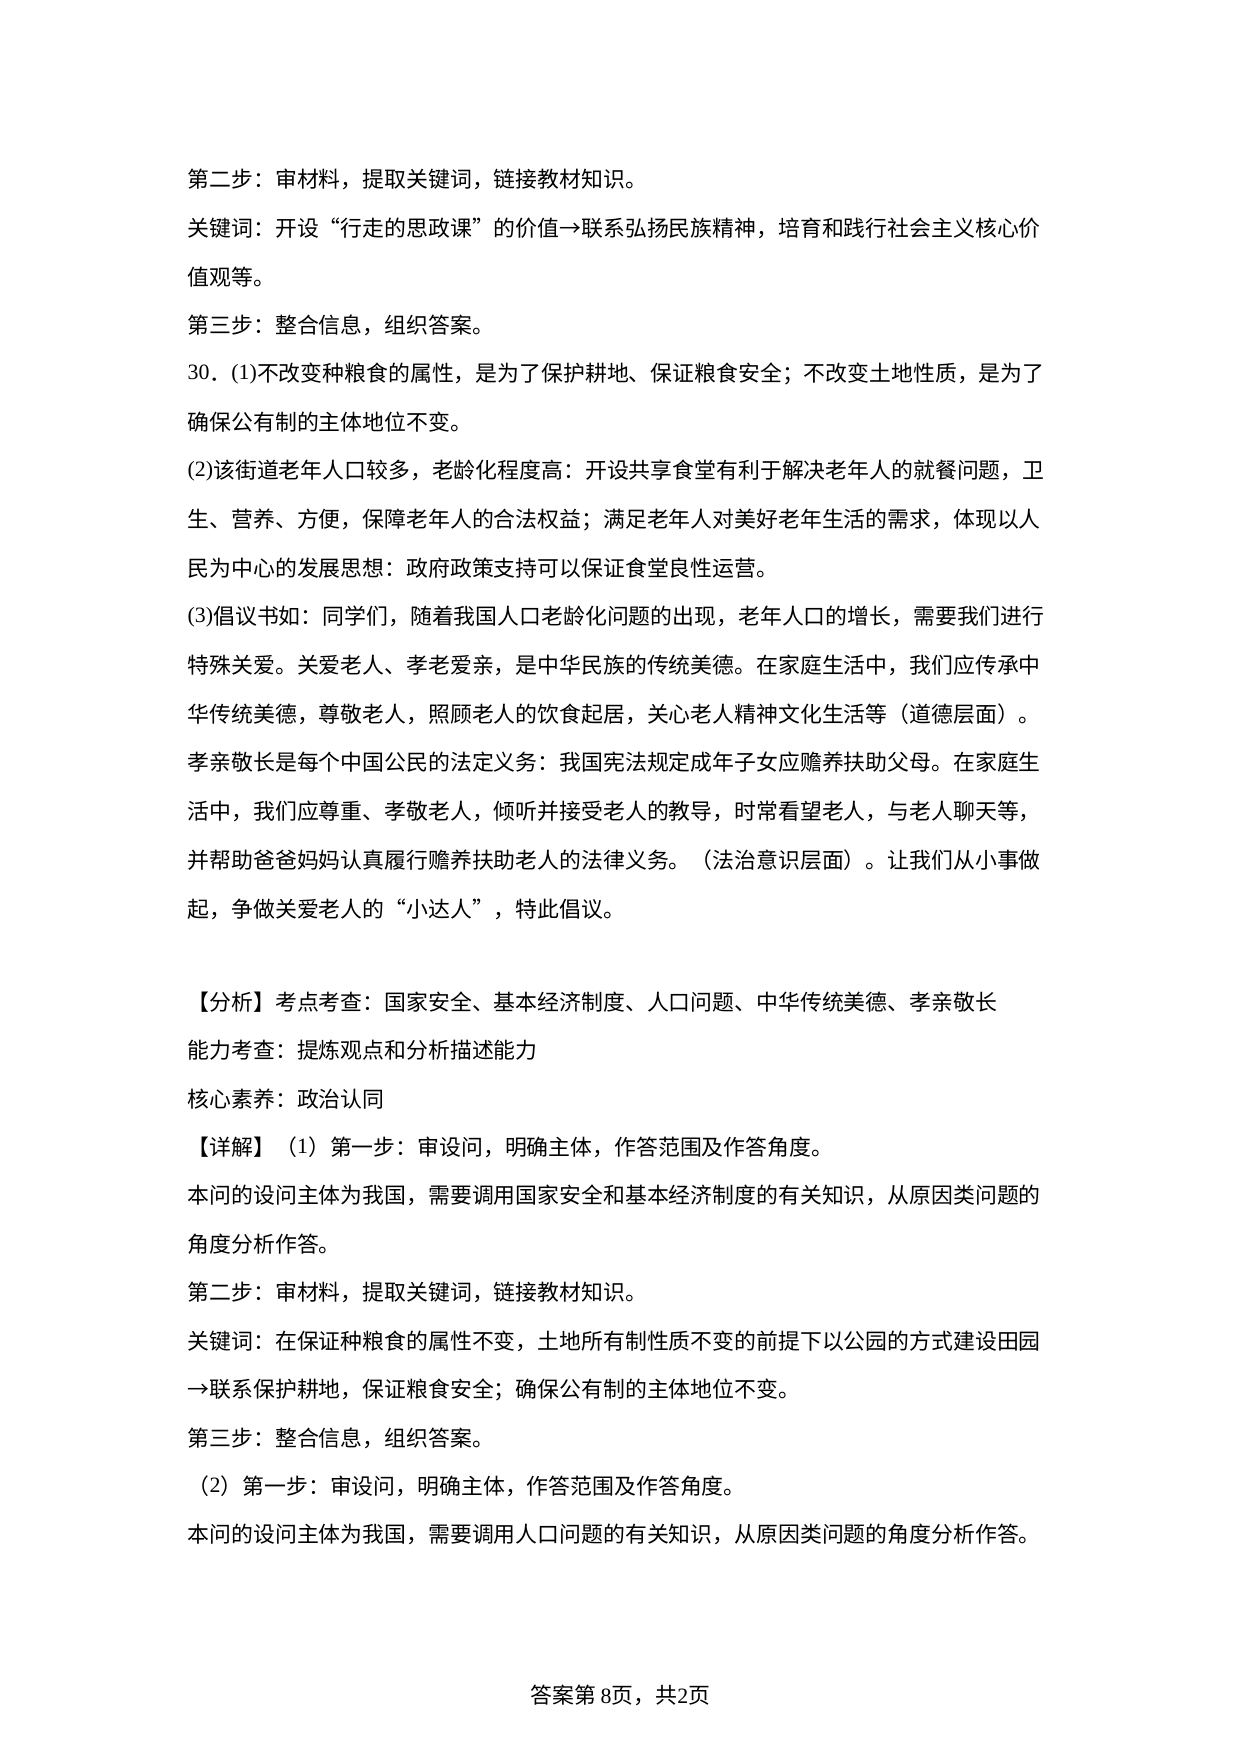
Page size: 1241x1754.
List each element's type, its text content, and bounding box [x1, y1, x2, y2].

text 关键词：在保证种粮食的属性不变，土地所有制性质不变的前提下以公园的方式建设田园→联系保护耕地，保证粮食安全；确保公有制的主体地位不变。 [187, 1323, 1053, 1404]
text 【详解】（1）第一步：审设问，明确主体，作答范围及作答角度。 [187, 1129, 1053, 1162]
text (3)倡议书如：同学们，随着我国人口老龄化问题的出现，老年人口的增长，需要我们进行特殊关爱。关爱老人、孝老爱亲，是中华民族的传统美德。在家庭生活中，我们应传承中华传统美德，尊敬老人，照顾老人的饮食起居，关心老人精神文化生活等（道德层面）。孝亲敬长是每个中国公民的法定义务：我国宪法规定成年子女应赡养扶助父母。在家庭生活中，我们应尊重、孝敬老人，倾听并接受老人的教导，时常看望老人，与老人聊天等，并帮助爸爸妈妈认真履行赡养扶助老人的法律义务。（法治意识层面）。让我们从小事做起，争做关爱老人的“小达人”，特此倡议。 [187, 599, 1053, 924]
text 本问的设问主体为我国，需要调用人口问题的有关知识，从原因类问题的角度分析作答。 [187, 1517, 1053, 1549]
text 第二步：审材料，提取关键词，链接教材知识。 [187, 162, 1053, 194]
text （2）第一步：审设问，明确主体，作答范围及作答角度。 [187, 1469, 1053, 1501]
text 关键词：开设“行走的思政课”的价值→联系弘扬民族精神，培育和践行社会主义核心价值观等。 [187, 210, 1053, 292]
text 第三步：整合信息，组织答案。 [187, 307, 1053, 340]
text (2)该街道老年人口较多，老龄化程度高：开设共享食堂有利于解决老年人的就餐问题，卫生、营养、方便，保障老年人的合法权益；满足老年人对美好老年生活的需求，体现以人民为中心的发展思想：政府政策支持可以保证食堂良性运营。 [187, 453, 1053, 583]
text 第二步：审材料，提取关键词，链接教材知识。 [187, 1275, 1053, 1307]
text 第三步：整合信息，组织答案。 [187, 1420, 1053, 1453]
text 能力考查：提炼观点和分析描述能力 [187, 1033, 1053, 1065]
text 本问的设问主体为我国，需要调用国家安全和基本经济制度的有关知识，从原因类问题的角度分析作答。 [187, 1178, 1053, 1259]
text 【分析】考点考查：国家安全、基本经济制度、人口问题、中华传统美德、孝亲敬长 [187, 984, 1053, 1017]
text 核心素养：政治认同 [187, 1081, 1053, 1114]
text 30．(1)不改变种粮食的属性，是为了保护耕地、保证粮食安全；不改变土地性质，是为了确保公有制的主体地位不变。 [187, 356, 1053, 437]
